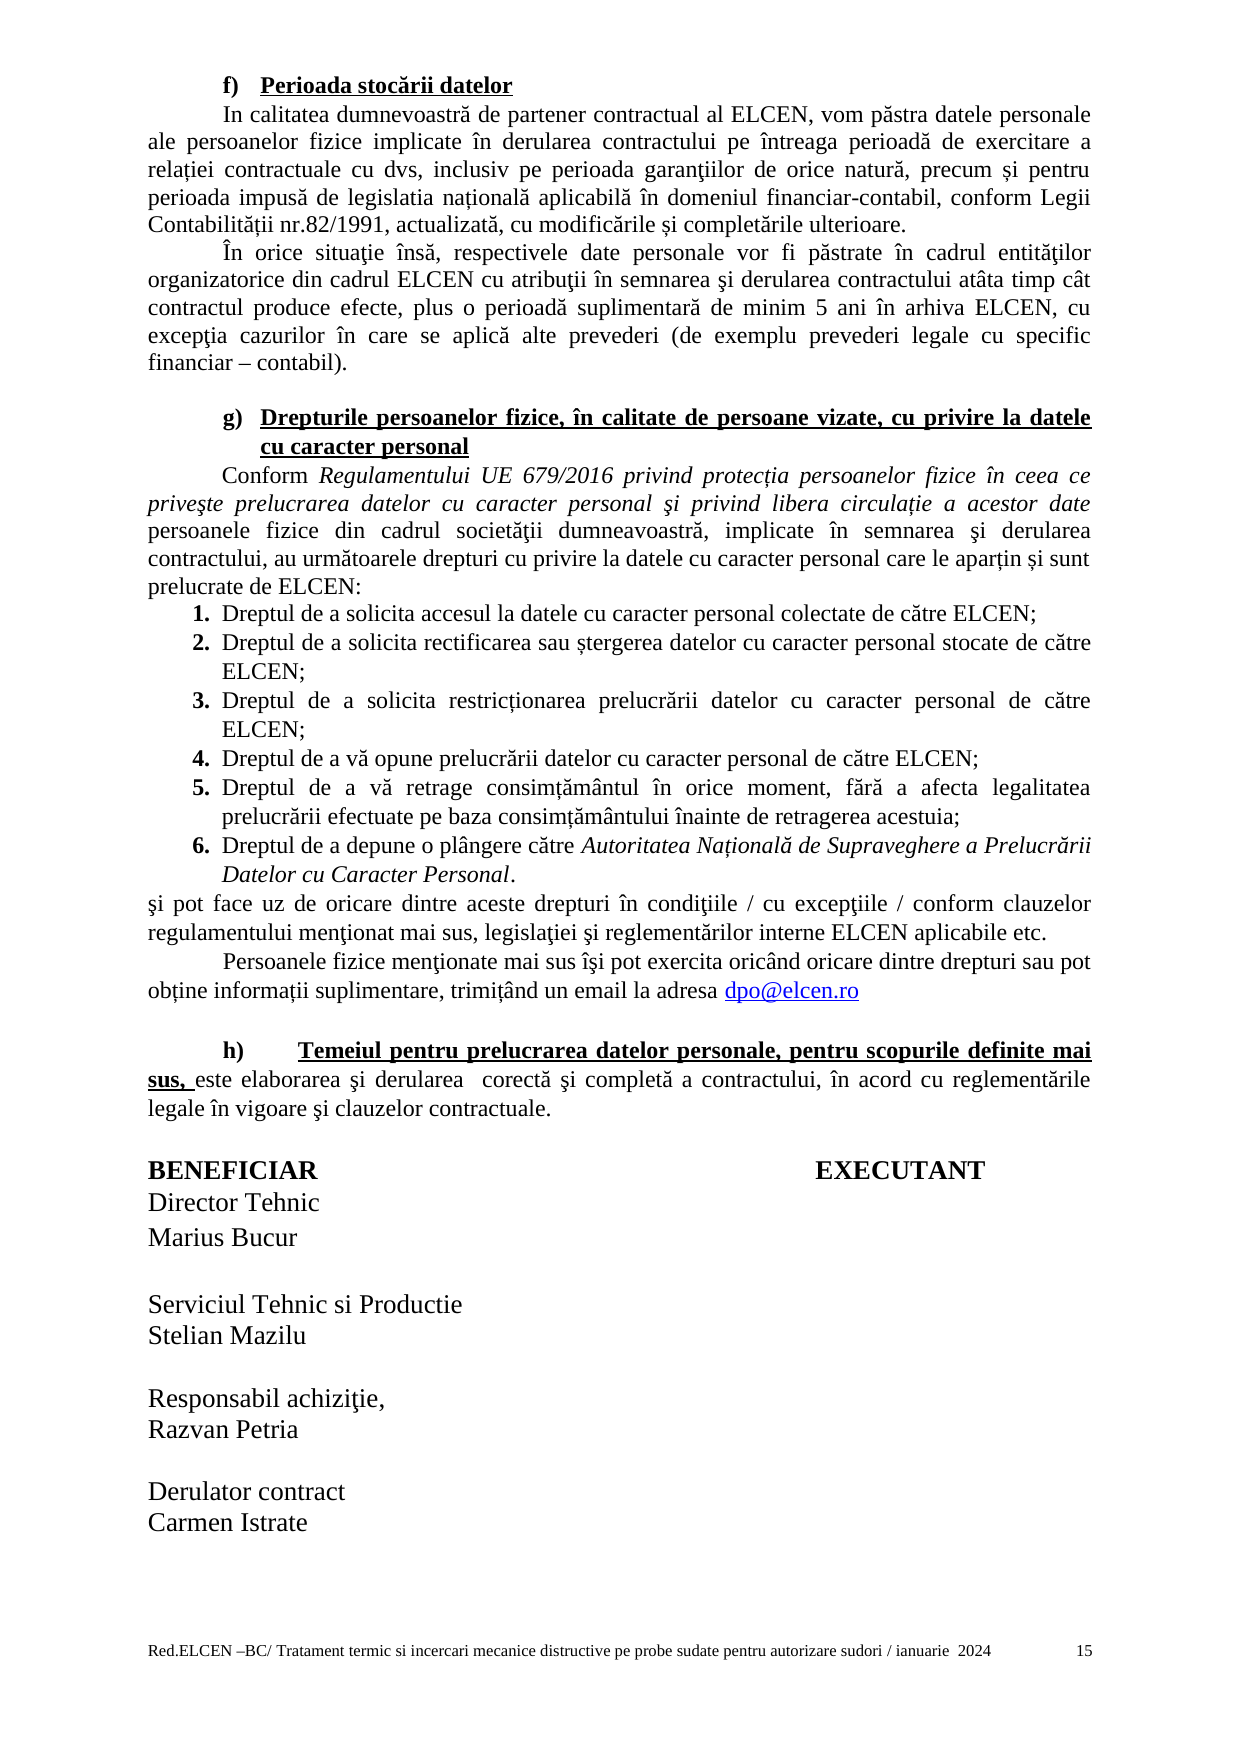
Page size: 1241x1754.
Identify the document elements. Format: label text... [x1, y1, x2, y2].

text Stelian Mazilu [148, 1319, 1092, 1351]
list şi pot face uz de oricare dintre aceste drepturi în condiţiile / cu excepţiile / conform clauzelor regulamentului menţionat mai sus, legislaţiei şi reglementărilor interne ELCEN aplicabile etc. [148, 889, 1092, 946]
text Carmen Istrate [148, 1506, 1092, 1537]
list Dreptul de a solicita restricționarea prelucrării datelor cu caracter personal de către ELCEN; [192, 686, 1092, 743]
text BENEFICIAR EXECUTANT [148, 1154, 1092, 1186]
text În orice situaţie însă, respectivele date personale vor fi păstrate în cadrul entităţilor organizatorice din cadrul ELCEN cu atribuţii în semnarea şi derularea contractului atâta timp cât contractul produce efecte, plus o perioadă suplimentară de minim 5 ani în arhiva ELCEN, cu excepţia cazurilor în care se aplică alte prevederi (de exemplu prevederi legale cu specific financiar – contabil). [148, 238, 1092, 376]
text Serviciul Tehnic si Productie [148, 1288, 1092, 1319]
list Dreptul de a depune o plângere către Autoritatea Națională de Supraveghere a Prelucrării Datelor cu Caracter Personal. [192, 831, 1092, 888]
list Perioada stocării datelor [223, 71, 1092, 98]
list Drepturile persoanelor fizice, în calitate de persoane vizate, cu privire la datele cu caracter personal [223, 403, 1092, 460]
text In calitatea dumnevoastră de partener contractual al ELCEN, vom păstra datele personale ale persoanelor fizice implicate în derularea contractului pe întreaga perioadă de exercitare a relației contractuale cu dvs, inclusiv pe perioada garanţiilor de orice natură, precum și pentru perioada impusă de legislatia națională aplicabilă în domeniul financiar-contabil, conform Legii Contabilității nr.82/1991, actualizată, cu modificările și completările ulterioare. [148, 100, 1092, 238]
list Dreptul de a solicita rectificarea sau ștergerea datelor cu caracter personal stocate de către ELCEN; [192, 628, 1092, 685]
list Dreptul de a solicita accesul la datele cu caracter personal colectate de către ELCEN; [192, 599, 1092, 627]
text Marius Bucur [148, 1221, 1092, 1252]
list Temeiul pentru prelucrarea datelor personale, pentru scopurile definite mai sus, este elaborarea şi derularea corectă şi completă a contractului, în acord cu reglementările legale în vigoare şi clauzelor contractuale. [148, 1036, 1092, 1122]
text Conform Regulamentului UE 679/2016 privind protecția persoanelor fizice în ceea ce priveşte prelucrarea datelor cu caracter personal şi privind libera circulație a acestor date persoanele fizice din cadrul societăţii dumneavoastră, implicate în semnarea şi derularea contractului, au următoarele drepturi cu privire la datele cu caracter personal care le aparțin și sunt prelucrate de ELCEN: [148, 461, 1092, 599]
list Dreptul de a vă opune prelucrării datelor cu caracter personal de către ELCEN; [192, 744, 1092, 772]
text Persoanele fizice menţionate mai sus îşi pot exercita oricând oricare dintre drepturi sau pot obține informații suplimentare, trimițând un email la adresa dpo@elcen.ro [148, 947, 1092, 1003]
text Derulator contract [148, 1475, 1092, 1506]
list Dreptul de a vă retrage consimțământul în orice moment, fără a afecta legalitatea prelucrării efectuate pe baza consimțământului înainte de retragerea acestuia; [192, 773, 1092, 830]
text Responsabil achiziţie, [148, 1382, 1092, 1413]
text Director Tehnic [148, 1186, 1092, 1217]
text Razvan Petria [148, 1413, 1092, 1444]
